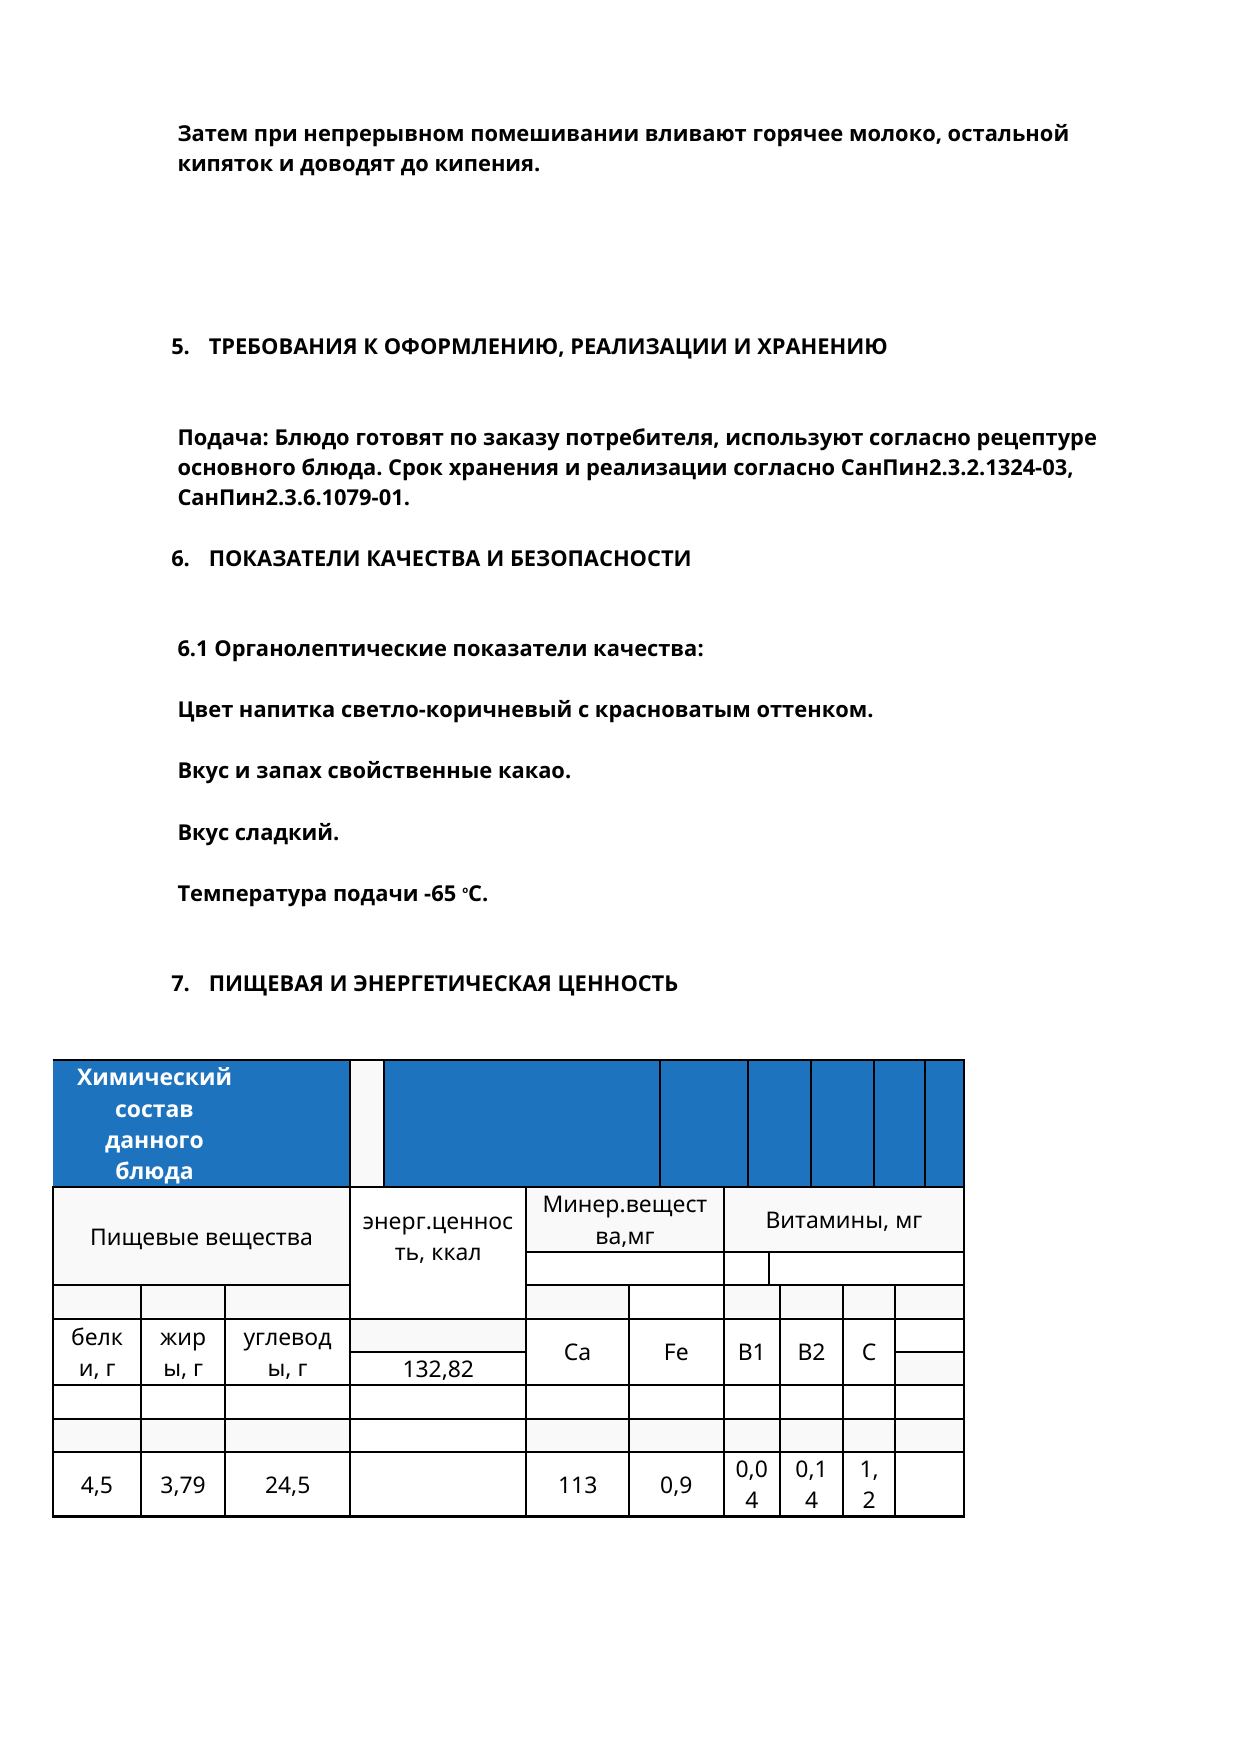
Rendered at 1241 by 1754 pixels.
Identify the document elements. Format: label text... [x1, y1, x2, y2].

table_cell энерг.ценность, ккал [351, 1188, 525, 1284]
text Температура подачи -65 оС. [177, 877, 1152, 907]
table_cell [896, 1420, 963, 1451]
table_cell [781, 1386, 842, 1417]
table_cell [630, 1420, 723, 1451]
table_cell [844, 1420, 894, 1451]
table_cell [226, 1286, 349, 1317]
table_cell [527, 1253, 723, 1284]
table_cell [781, 1286, 842, 1317]
table_cell В1 [725, 1320, 779, 1384]
table_cell Пищевые вещества [54, 1188, 349, 1284]
table_cell [896, 1353, 963, 1384]
table_cell [142, 1286, 224, 1317]
table_header [875, 1061, 924, 1186]
table_cell 3,79 [142, 1453, 224, 1515]
table_cell [226, 1386, 349, 1417]
table_cell С [844, 1320, 894, 1384]
text Подача: Блюдо готовят по заказу потребителя, используют согласно рецептуре основного блюда. Срок хранения и реализации согласно СанПин2.3.2.1324-03, СанПин2.3.6.1079-01. [177, 422, 1152, 511]
table_cell [725, 1420, 779, 1451]
text Затем при непрерывном помешивании вливают горячее молоко, остальной кипяток и доводят до кипения. [177, 118, 1152, 178]
table_cell Минер.вещества,мг [527, 1188, 723, 1251]
table_header [749, 1061, 810, 1186]
table_cell [630, 1286, 723, 1317]
text Вкус сладкий. [177, 816, 1152, 846]
table_cell Fe [630, 1320, 723, 1384]
table_cell 24,5 [226, 1453, 349, 1515]
table_cell 132,82 [351, 1353, 525, 1384]
table_cell [527, 1420, 628, 1451]
table_cell [54, 1420, 140, 1451]
list ПИЩЕВАЯ И ЭНЕРГЕТИЧЕСКАЯ ЦЕННОСТЬ [171, 968, 1152, 998]
table_cell 4,5 [54, 1453, 140, 1515]
table_cell [142, 1386, 224, 1417]
table_cell Витамины, мг [725, 1188, 963, 1251]
table_cell жиры, г [142, 1320, 224, 1384]
table_cell [54, 1386, 140, 1417]
list ТРЕБОВАНИЯ К ОФОРМЛЕНИЮ, РЕАЛИЗАЦИИ И ХРАНЕНИЮ [171, 331, 1152, 361]
text Цвет напитка светло-коричневый с красноватым оттенком. [177, 694, 1152, 724]
text 6.1 Органолептические показатели качества: [177, 633, 1152, 663]
table_cell [770, 1253, 963, 1284]
table_cell [351, 1320, 525, 1351]
table_cell В2 [781, 1320, 842, 1384]
text Вкус и запах свойственные какао. [177, 755, 1152, 785]
table_cell [351, 1453, 525, 1515]
table_cell [725, 1386, 779, 1417]
table_cell белки, г [54, 1320, 140, 1384]
table_cell [896, 1320, 963, 1351]
table_cell [226, 1420, 349, 1451]
table_cell 113 [527, 1453, 628, 1515]
table_header [926, 1061, 963, 1186]
table_cell [351, 1386, 525, 1417]
table_cell 1,2 [844, 1453, 894, 1515]
table_cell [781, 1420, 842, 1451]
table_cell 0,9 [630, 1453, 723, 1515]
table_header Химический состав данного блюда [53, 1061, 256, 1186]
table_header [661, 1061, 747, 1186]
table_cell [142, 1420, 224, 1451]
table_cell [725, 1253, 768, 1284]
table_cell углеводы, г [226, 1320, 349, 1384]
table_header [812, 1061, 873, 1186]
table_cell Ca [527, 1320, 628, 1384]
table_cell [896, 1286, 963, 1317]
table_cell [844, 1286, 894, 1317]
list ПОКАЗАТЕЛИ КАЧЕСТВА И БЕЗОПАСНОСТИ [171, 542, 1152, 572]
table_header [385, 1061, 659, 1186]
table_cell [896, 1386, 963, 1417]
table_cell [896, 1453, 963, 1515]
table_cell [725, 1286, 779, 1317]
table_cell [351, 1284, 525, 1317]
table_cell [351, 1420, 525, 1451]
table_cell [630, 1386, 723, 1417]
table_cell [844, 1386, 894, 1417]
table_header [256, 1061, 349, 1186]
table_header [351, 1061, 383, 1186]
table_cell 0,04 [725, 1453, 779, 1515]
table_cell [54, 1286, 140, 1317]
table_cell 0,14 [781, 1453, 842, 1515]
table_cell [527, 1286, 628, 1317]
table_cell [527, 1386, 628, 1417]
